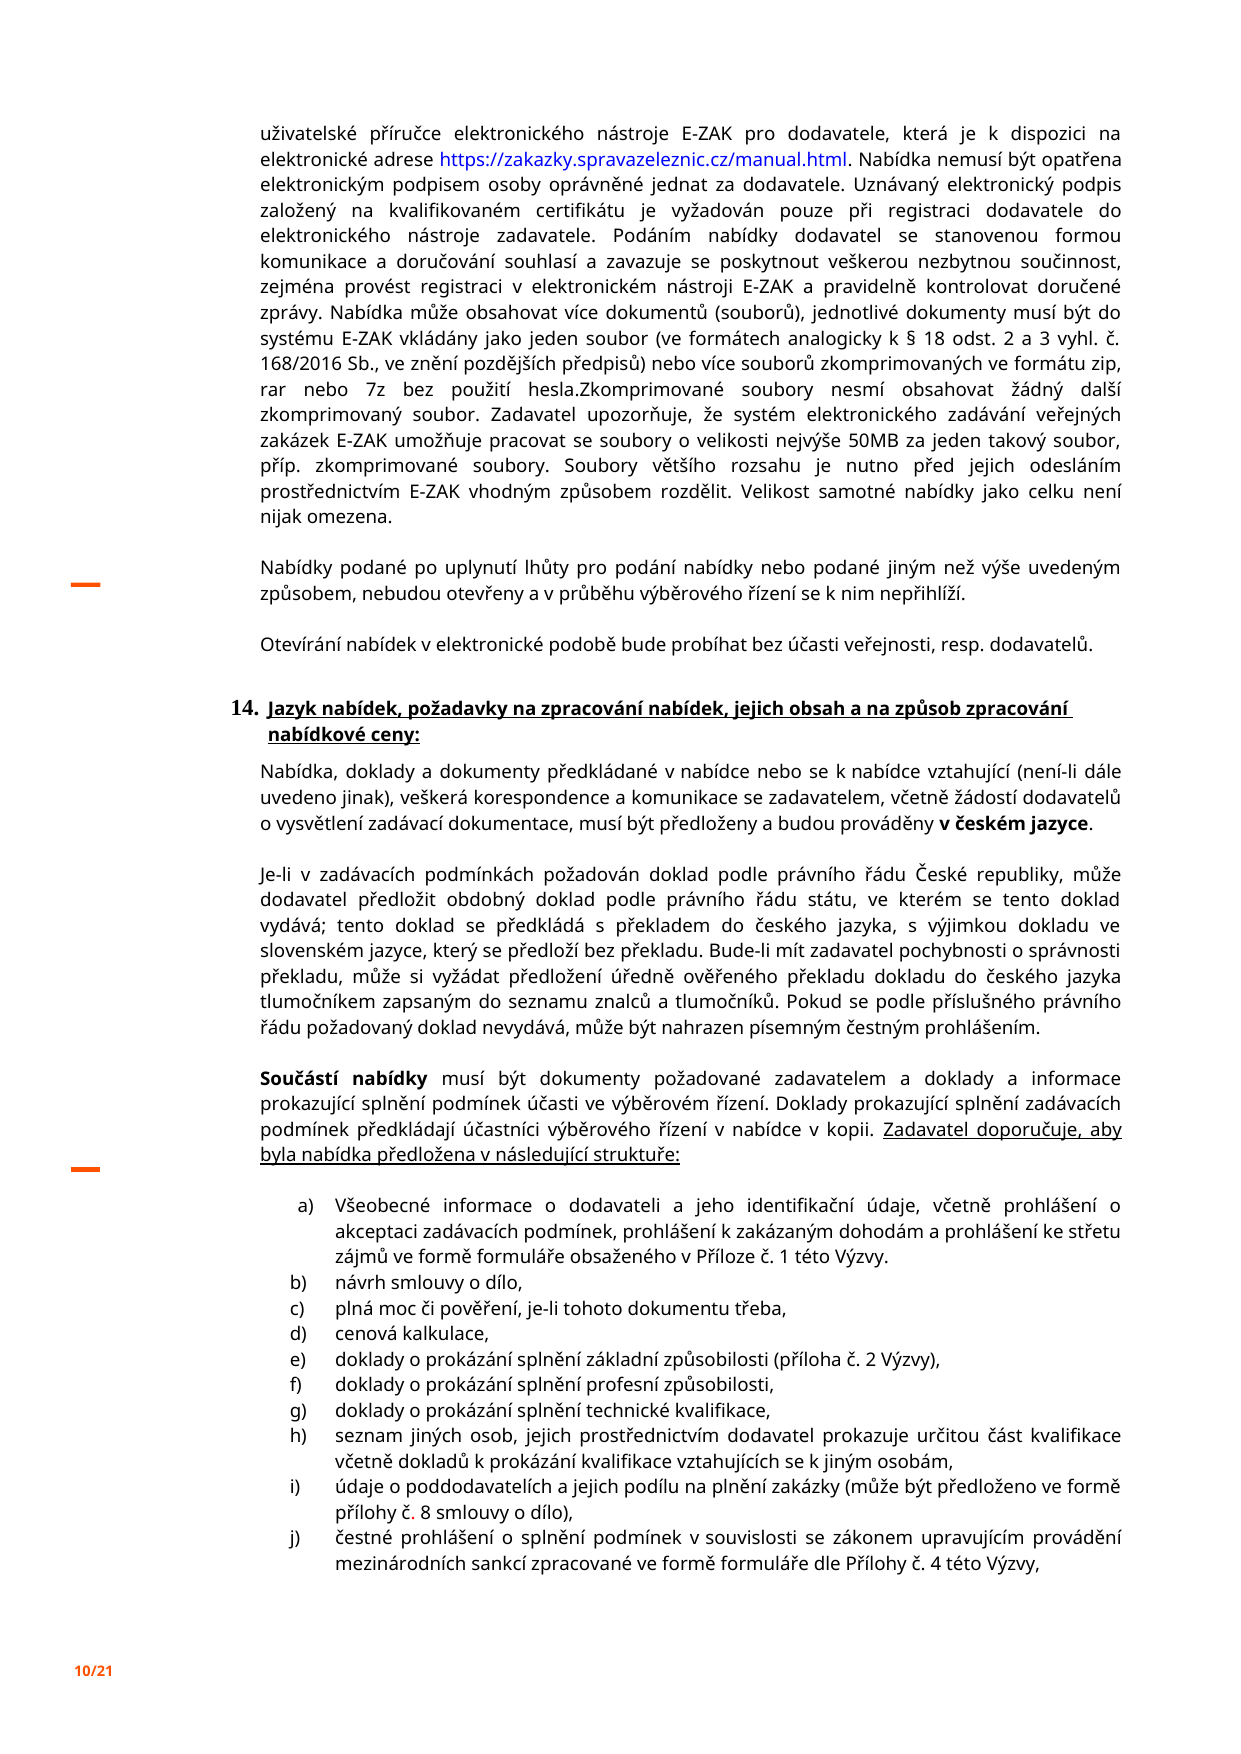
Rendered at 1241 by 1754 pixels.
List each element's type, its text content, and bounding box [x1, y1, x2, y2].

list čestné prohlášení o splnění podmínek v souvislosti se zákonem upravujícím provádění mezinárodních sankcí zpracované ve formě formuláře dle Přílohy č. 4 této Výzvy, [289, 1524, 1122, 1576]
list doklady o prokázání splnění základní způsobilosti (příloha č. 2 Výzvy), [289, 1346, 1122, 1371]
text Je-li v zadávacích podmínkách požadován doklad podle právního řádu České republiky, může dodavatel předložit obdobný doklad podle právního řádu státu, ve kterém se tento doklad vydává; tento doklad se předkládá s překladem do českého jazyka, s výjimkou dokladu ve slovenském jazyce, který se předloží bez překladu. Bude-li mít zadavatel pochybnosti o správnosti překladu, může si vyžádat předložení úředně ověřeného překladu dokladu do českého jazyka tlumočníkem zapsaným do seznamu znalců a tlumočníků. Pokud se podle příslušného právního řádu požadovaný doklad nevydává, může být nahrazen písemným čestným prohlášením. [260, 861, 1122, 1039]
list návrh smlouvy o dílo, [289, 1269, 1122, 1295]
list cenová kalkulace, [289, 1320, 1122, 1346]
list doklady o prokázání splnění profesní způsobilosti, [289, 1371, 1122, 1397]
text Nabídky podané po uplynutí lhůty pro podání nabídky nebo podané jiným než výše uvedeným způsobem, nebudou otevřeny a v průběhu výběrového řízení se k nim nepřihlíží. [260, 554, 1122, 606]
text Součástí nabídky musí být dokumenty požadované zadavatelem a doklady a informace prokazující splnění podmínek účasti ve výběrovém řízení. Doklady prokazující splnění zadávacích podmínek předkládají účastníci výběrového řízení v nabídce v kopii. Zadavatel doporučuje, aby byla nabídka předložena v následující struktuře: [260, 1065, 1122, 1167]
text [260, 121, 1122, 529]
list plná moc či pověření, je-li tohoto dokumentu třeba, [289, 1295, 1122, 1320]
list Jazyk nabídek, požadavky na zpracování nabídek, jejich obsah a na způsob zpracování nabídkové ceny: [230, 694, 1122, 746]
list údaje o poddodavatelích a jejich podílu na plnění zakázky (může být předloženo ve formě přílohy č. 8 smlouvy o dílo), [289, 1473, 1122, 1524]
text Nabídka, doklady a dokumenty předkládané v nabídce nebo se k nabídce vztahující (není-li dále uvedeno jinak), veškerá korespondence a komunikace se zadavatelem, včetně žádostí dodavatelů o vysvětlení zadávací dokumentace, musí být předloženy a budou prováděny v českém jazyce. [260, 759, 1122, 835]
list Všeobecné informace o dodavateli a jeho identifikační údaje, včetně prohlášení o akceptaci zadávacích podmínek, prohlášení k zakázaným dohodám a prohlášení ke střetu zájmů ve formě formuláře obsaženého v Příloze č. 1 této Výzvy. [297, 1193, 1122, 1269]
list seznam jiných osob, jejich prostřednictvím dodavatel prokazuje určitou část kvalifikace včetně dokladů k prokázání kvalifikace vztahujících se k jiným osobám, [289, 1422, 1122, 1473]
list doklady o prokázání splnění technické kvalifikace, [289, 1397, 1122, 1422]
text Otevírání nabídek v elektronické podobě bude probíhat bez účasti veřejnosti, resp. dodavatelů. [260, 631, 1122, 657]
